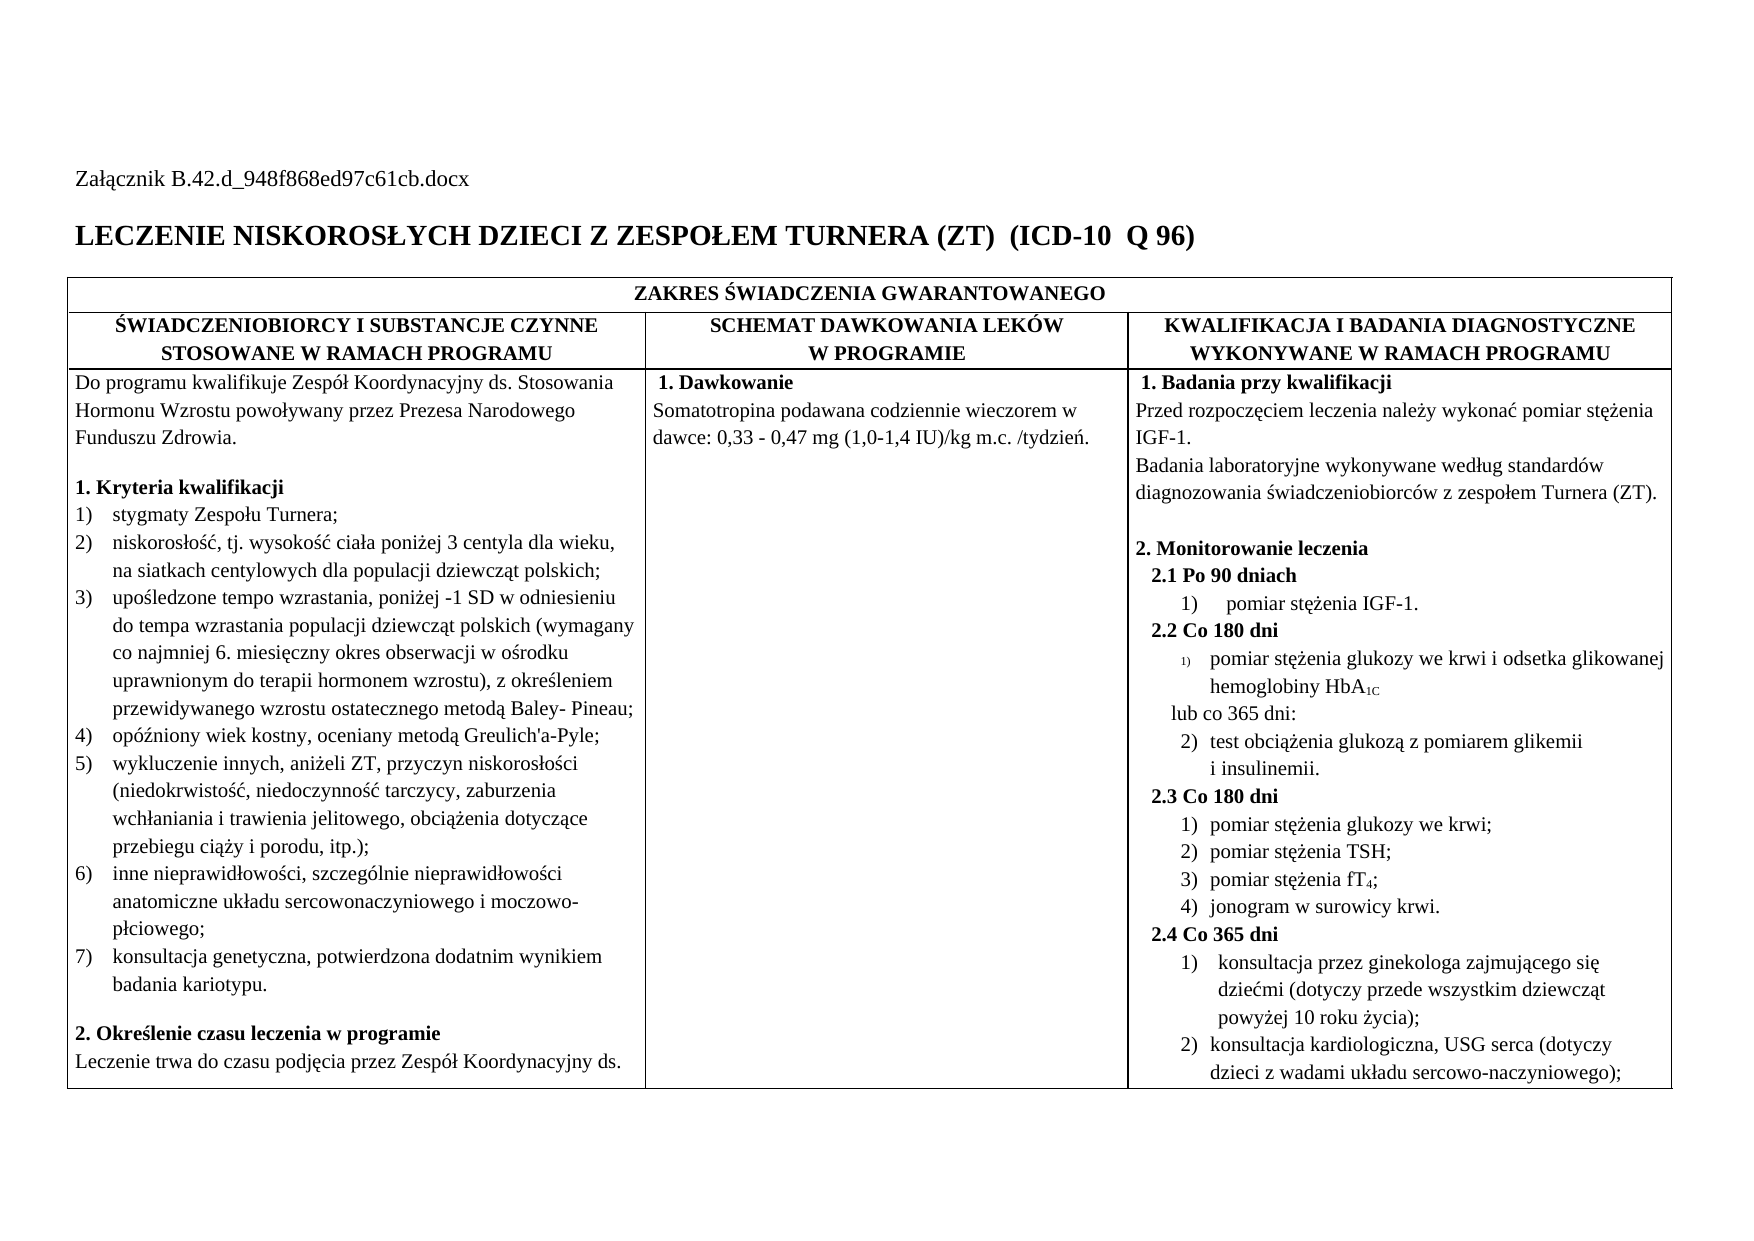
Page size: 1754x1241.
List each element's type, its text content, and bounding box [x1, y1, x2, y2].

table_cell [646, 370, 1127, 1088]
table_header ZAKRES ŚWIADCZENIA GWARANTOWANEGO [68, 278, 1671, 312]
table_cell KWALIFIKACJA I BADANIA DIAGNOSTYCZNE WYKONYWANE W RAMACH PROGRAMU [1129, 313, 1671, 368]
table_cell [68, 369, 645, 1088]
text Załącznik B.42. [75, 165, 1679, 192]
table_cell ŚWIADCZENIOBIORCY I SUBSTANCJE CZYNNE STOSOWANE W RAMACH PROGRAMU [68, 313, 645, 368]
text LECZENIE NISKOROSŁYCH DZIECI Z ZESPOŁEM TURNERA (ZT) (ICD-10 Q 96) [75, 218, 1679, 252]
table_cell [1129, 370, 1671, 1088]
table_cell SCHEMAT DAWKOWANIA LEKÓW W PROGRAMIE [646, 313, 1127, 368]
